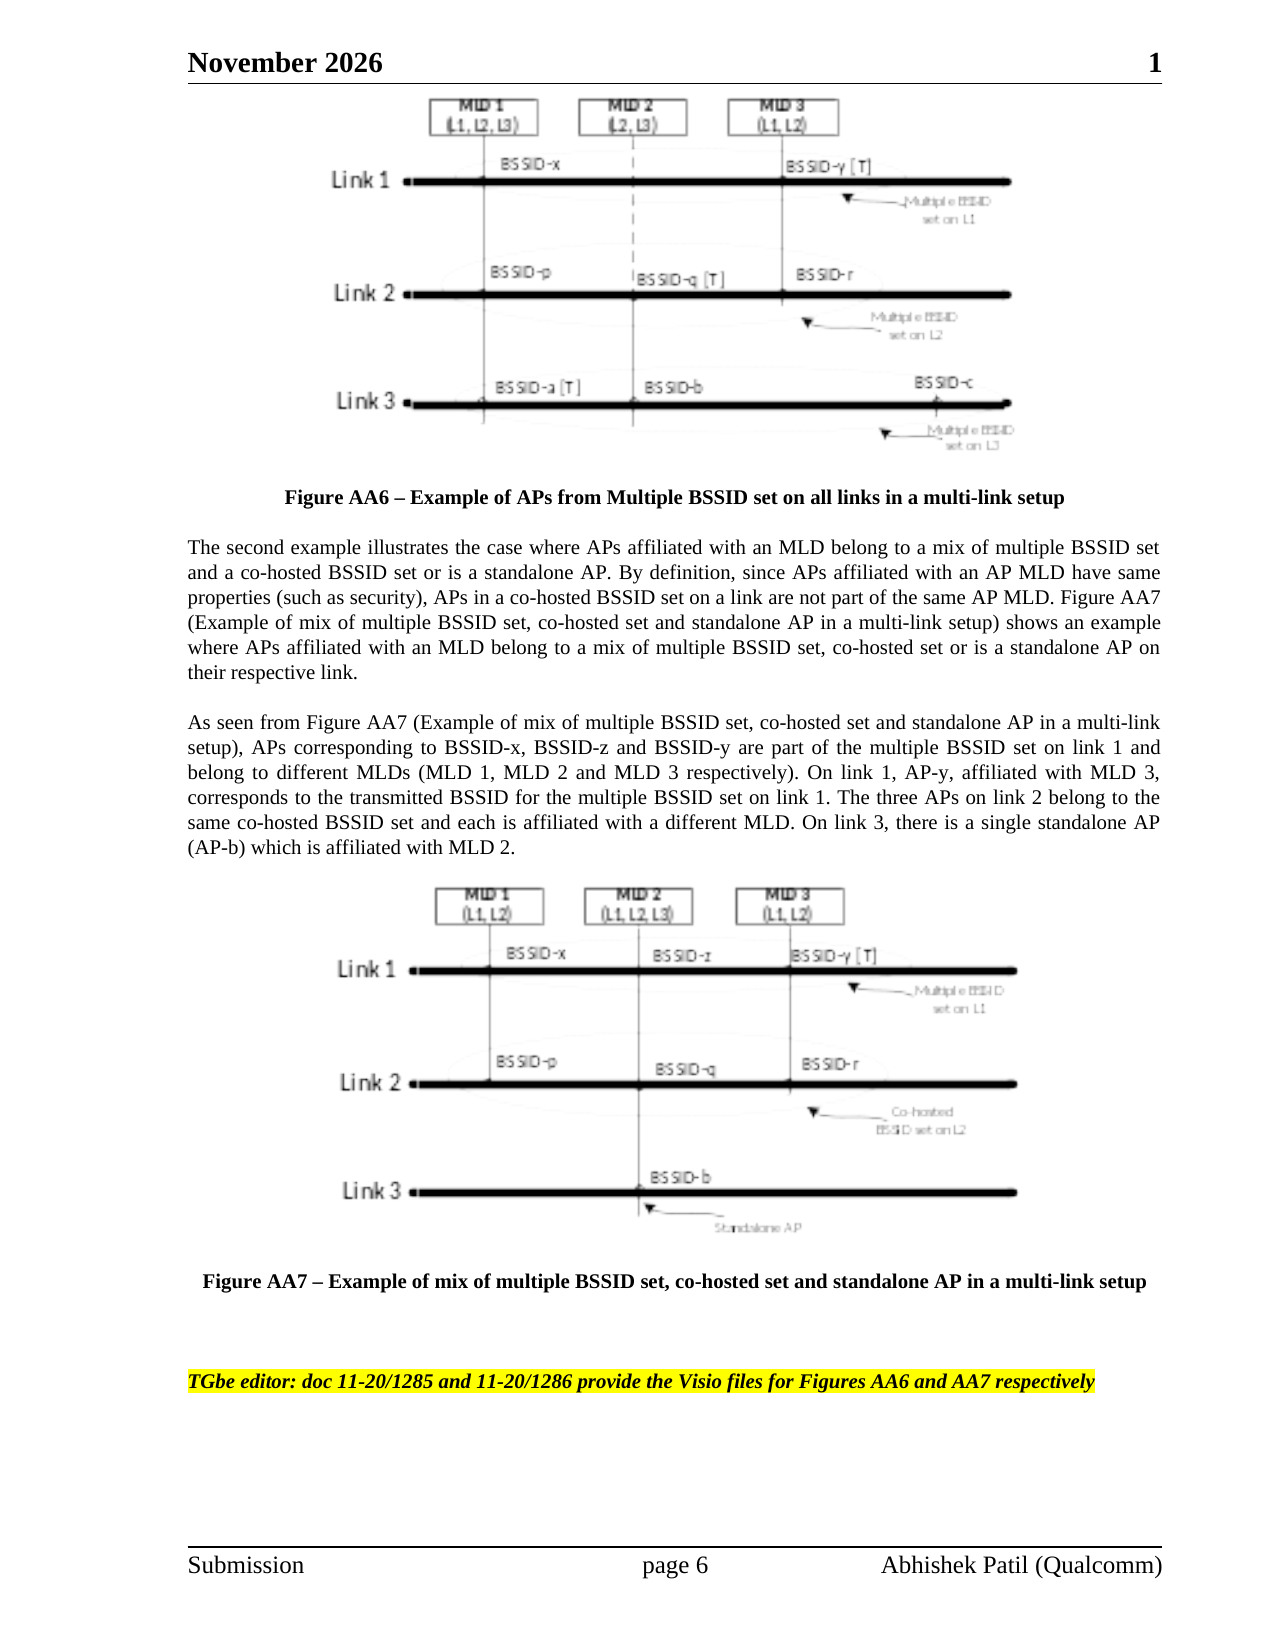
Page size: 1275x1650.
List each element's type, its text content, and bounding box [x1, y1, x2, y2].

text As seen from Figure AA7 (Example of mix of multiple BSSID set, co-hosted set and standalone AP in a multi-link setup), APs corresponding to BSSID-x, BSSID-z and BSSID-y are part of the multiple BSSID set on link 1 and belong to different MLDs (MLD 1, MLD 2 and MLD 3 respectively). On link 1, AP-y, affiliated with MLD 3, corresponds to the transmitted BSSID for the multiple BSSID set on link 1. The three APs on link 2 belong to the same co-hosted BSSID set and each is affiliated with a different MLD. On link 3, there is a single standalone AP (AP-b) which is affiliated with MLD 2. [187, 709, 1162, 859]
text Figure AA6 – Example of APs from Multiple BSSID set on all links in a multi-link setup [187, 484, 1162, 509]
text Figure AA7 – Example of mix of multiple BSSID set, co-hosted set and standalone AP in a multi-link setup [187, 1268, 1162, 1293]
text TGbe editor: doc 11-20/1285 and 11-20/1286 provide the Visio files for Figures AA6 and AA7 respectively [187, 1368, 1162, 1393]
text The second example illustrates the case where APs affiliated with an MLD belong to a mix of multiple BSSID set and a co-hosted BSSID set or is a standalone AP. By definition, since APs affiliated with an AP MLD have same properties (such as security), APs in a co-hosted BSSID set on a link are not part of the same AP MLD. Figure AA7 (Example of mix of multiple BSSID set, co-hosted set and standalone AP in a multi-link setup) shows an example where APs affiliated with an MLD belong to a mix of multiple BSSID set, co-hosted set or is a standalone AP on their respective link. [187, 534, 1162, 684]
